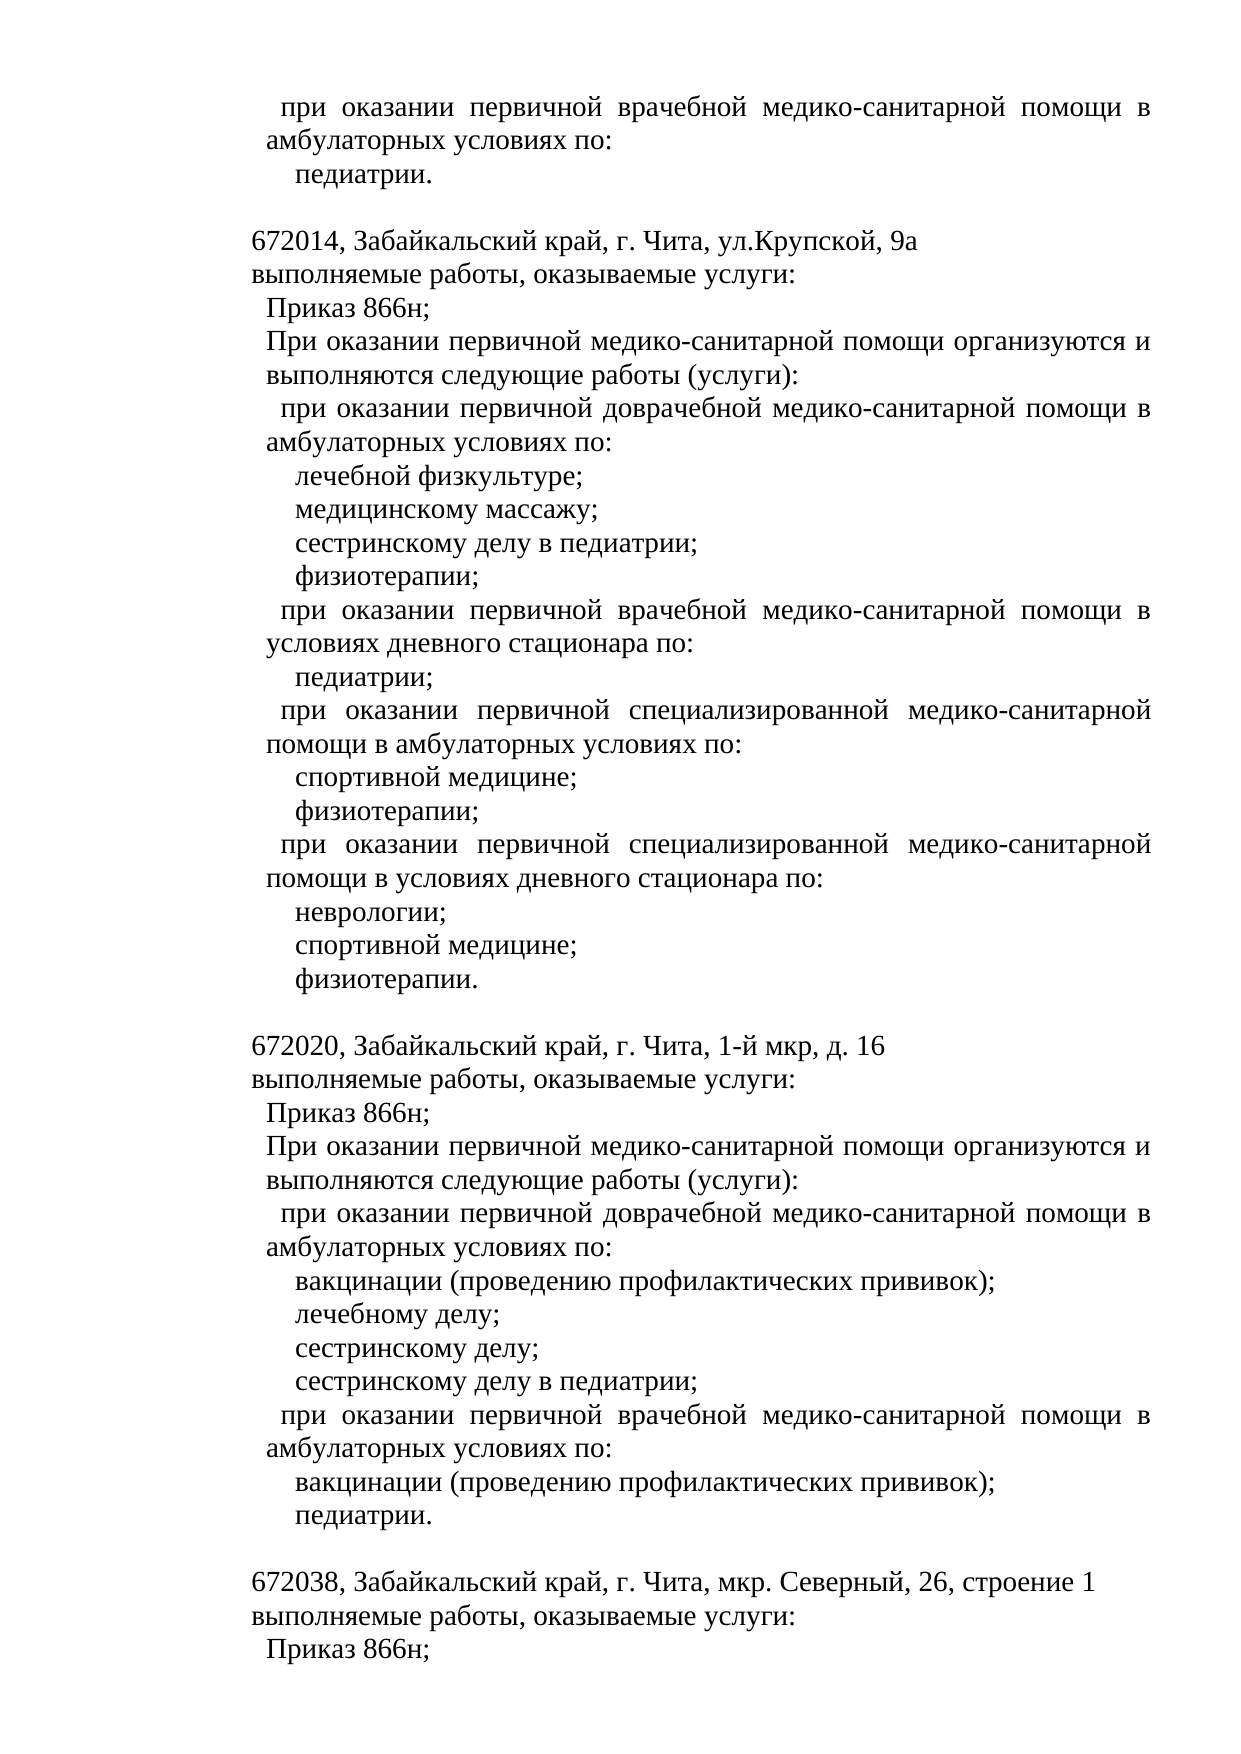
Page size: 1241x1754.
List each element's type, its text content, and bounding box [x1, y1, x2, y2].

text при оказании первичной специализированной медико-санитарной помощи в амбулаторных условиях по: [266, 692, 1152, 759]
text 672014, Забайкальский край, г. Чита, ул.Крупской, 9а [251, 223, 1152, 256]
text при оказании первичной доврачебной медико-санитарной помощи в амбулаторных условиях по: [266, 391, 1152, 458]
text физиотерапии; [266, 793, 1152, 827]
text при оказании первичной доврачебной медико-санитарной помощи в амбулаторных условиях по: [266, 1196, 1152, 1263]
text при оказании первичной врачебной медико-санитарной помощи в амбулаторных условиях по: [266, 1397, 1152, 1464]
text При оказании первичной медико-санитарной помощи организуются и выполняются следующие работы (услуги): [266, 1128, 1152, 1196]
text выполняемые работы, оказываемые услуги: [251, 256, 1152, 290]
text педиатрии. [266, 1497, 1152, 1531]
text выполняемые работы, оказываемые услуги: [251, 1598, 1152, 1632]
text при оказании первичной врачебной медико-санитарной помощи в условиях дневного стационара по: [266, 592, 1152, 659]
text выполняемые работы, оказываемые услуги: [251, 1061, 1152, 1095]
text сестринскому делу; [266, 1330, 1152, 1363]
text при оказании первичной специализированной медико-санитарной помощи в условиях дневного стационара по: [266, 827, 1152, 894]
text лечебному делу; [266, 1296, 1152, 1330]
text спортивной медицине; [266, 927, 1152, 961]
text 672038, Забайкальский край, г. Чита, мкр. Северный, 26, строение 1 [251, 1564, 1152, 1598]
text спортивной медицине; [266, 759, 1152, 793]
text сестринскому делу в педиатрии; [266, 1363, 1152, 1397]
text педиатрии. [266, 156, 1152, 189]
text медицинскому массажу; [266, 491, 1152, 525]
text Приказ 866н; [266, 290, 1152, 323]
text педиатрии; [266, 659, 1152, 692]
text Приказ 866н; [266, 1095, 1152, 1128]
text физиотерапии; [266, 558, 1152, 592]
text вакцинации (проведению профилактических прививок); [266, 1263, 1152, 1296]
text неврологии; [266, 894, 1152, 927]
text лечебной физкультуре; [266, 458, 1152, 491]
text вакцинации (проведению профилактических прививок); [266, 1464, 1152, 1497]
text при оказании первичной врачебной медико-санитарной помощи в амбулаторных условиях по: [266, 89, 1152, 156]
text сестринскому делу в педиатрии; [266, 525, 1152, 558]
text физиотерапии. [266, 961, 1152, 994]
text При оказании первичной медико-санитарной помощи организуются и выполняются следующие работы (услуги): [266, 323, 1152, 391]
text Приказ 866н; [266, 1632, 1152, 1665]
text 672020, Забайкальский край, г. Чита, 1-й мкр, д. 16 [251, 1028, 1152, 1061]
